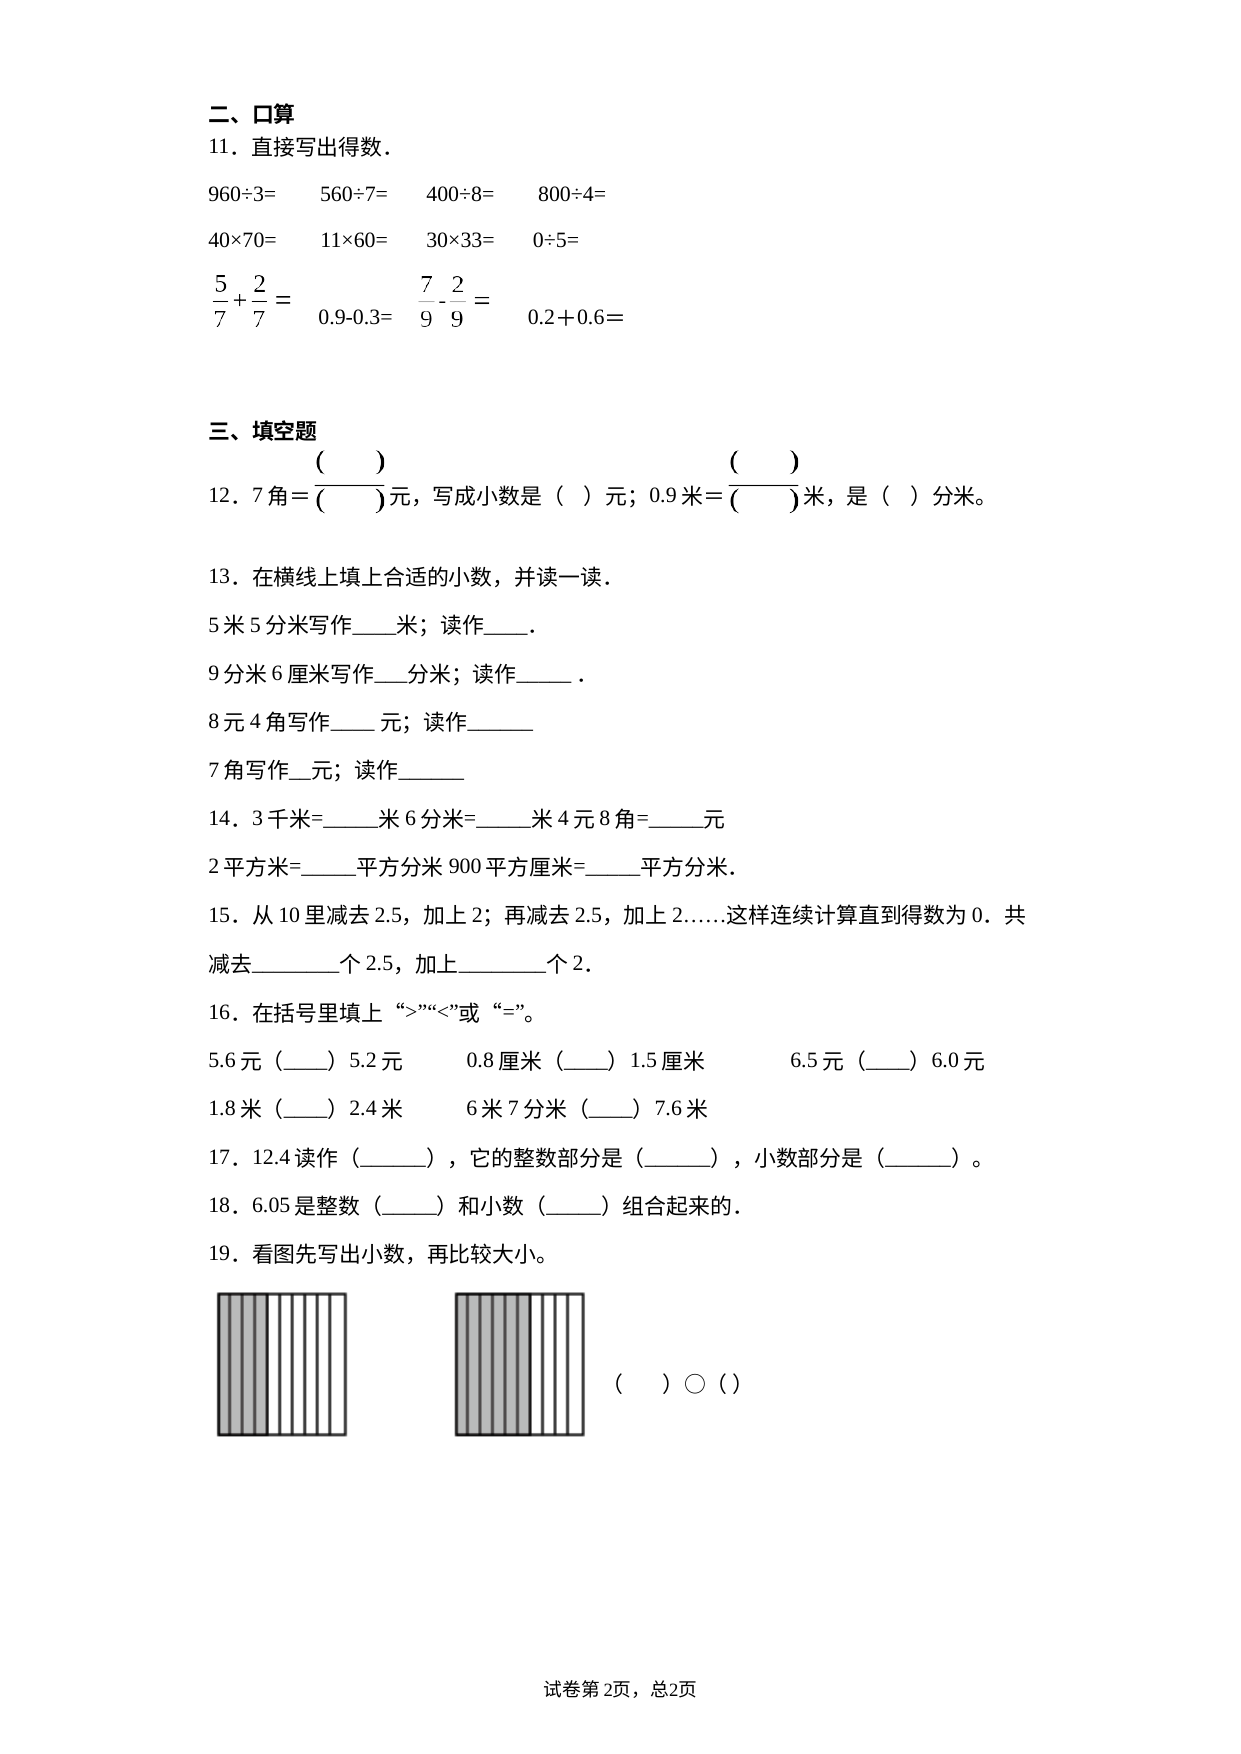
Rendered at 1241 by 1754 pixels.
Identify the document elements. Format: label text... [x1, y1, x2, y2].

text 12．7角＝元，写成小数是（ ）元；0.9米＝米，是（ ）分米。 [208, 446, 1032, 544]
text 17．12.4读作（______），它的整数部分是（______），小数部分是（______）。 [208, 1140, 1032, 1173]
text 1.8米（____）2.4米 6米7分米（____）7.6米 [208, 1092, 1032, 1124]
text 0.9-0.3= 0.2＋0.6＝ [208, 268, 1032, 366]
text 三、填空题 [208, 414, 1032, 446]
text 7角写作__元；读作______ [208, 753, 1032, 786]
text 14．3千米=_____米 6分米=_____米 4元8角=_____元 [208, 801, 1032, 834]
text 18．6.05是整数（_____）和小数（_____）组合起来的． [208, 1188, 1032, 1221]
text 5米5分米写作____米；读作____． [208, 608, 1032, 641]
text 13．在横线上填上合适的小数，并读一读． [208, 560, 1032, 592]
text 19．看图先写出小数，再比较大小。 [208, 1237, 1032, 1269]
text 9分米6厘米写作___分米；读作_____ ． [208, 656, 1032, 689]
text 2平方米=_____平方分米 900平方厘米=_____平方分米． [208, 850, 1032, 882]
text 11．直接写出得数． [208, 129, 1032, 162]
text 8元4角写作____ 元；读作______ [208, 705, 1032, 737]
text 15．从10里减去2.5，加上2；再减去2.5，加上2……这样连续计算直到得数为0．共减去________个2.5，加上________个2． [208, 898, 1032, 979]
text 960÷3= 560÷7= 400÷8= 800÷4= [208, 178, 1032, 210]
text 16．在括号里填上“>”“<”或“=”。 [208, 995, 1032, 1028]
picture [208, 1285, 596, 1446]
text 二、口算 [208, 97, 1032, 129]
text 40×70= 11×60= 30×33= 0÷5= [208, 223, 1032, 255]
text 5.6元（____）5.2元 0.8厘米（____）1.5厘米 6.5元（____）6.0元 [208, 1043, 1032, 1076]
